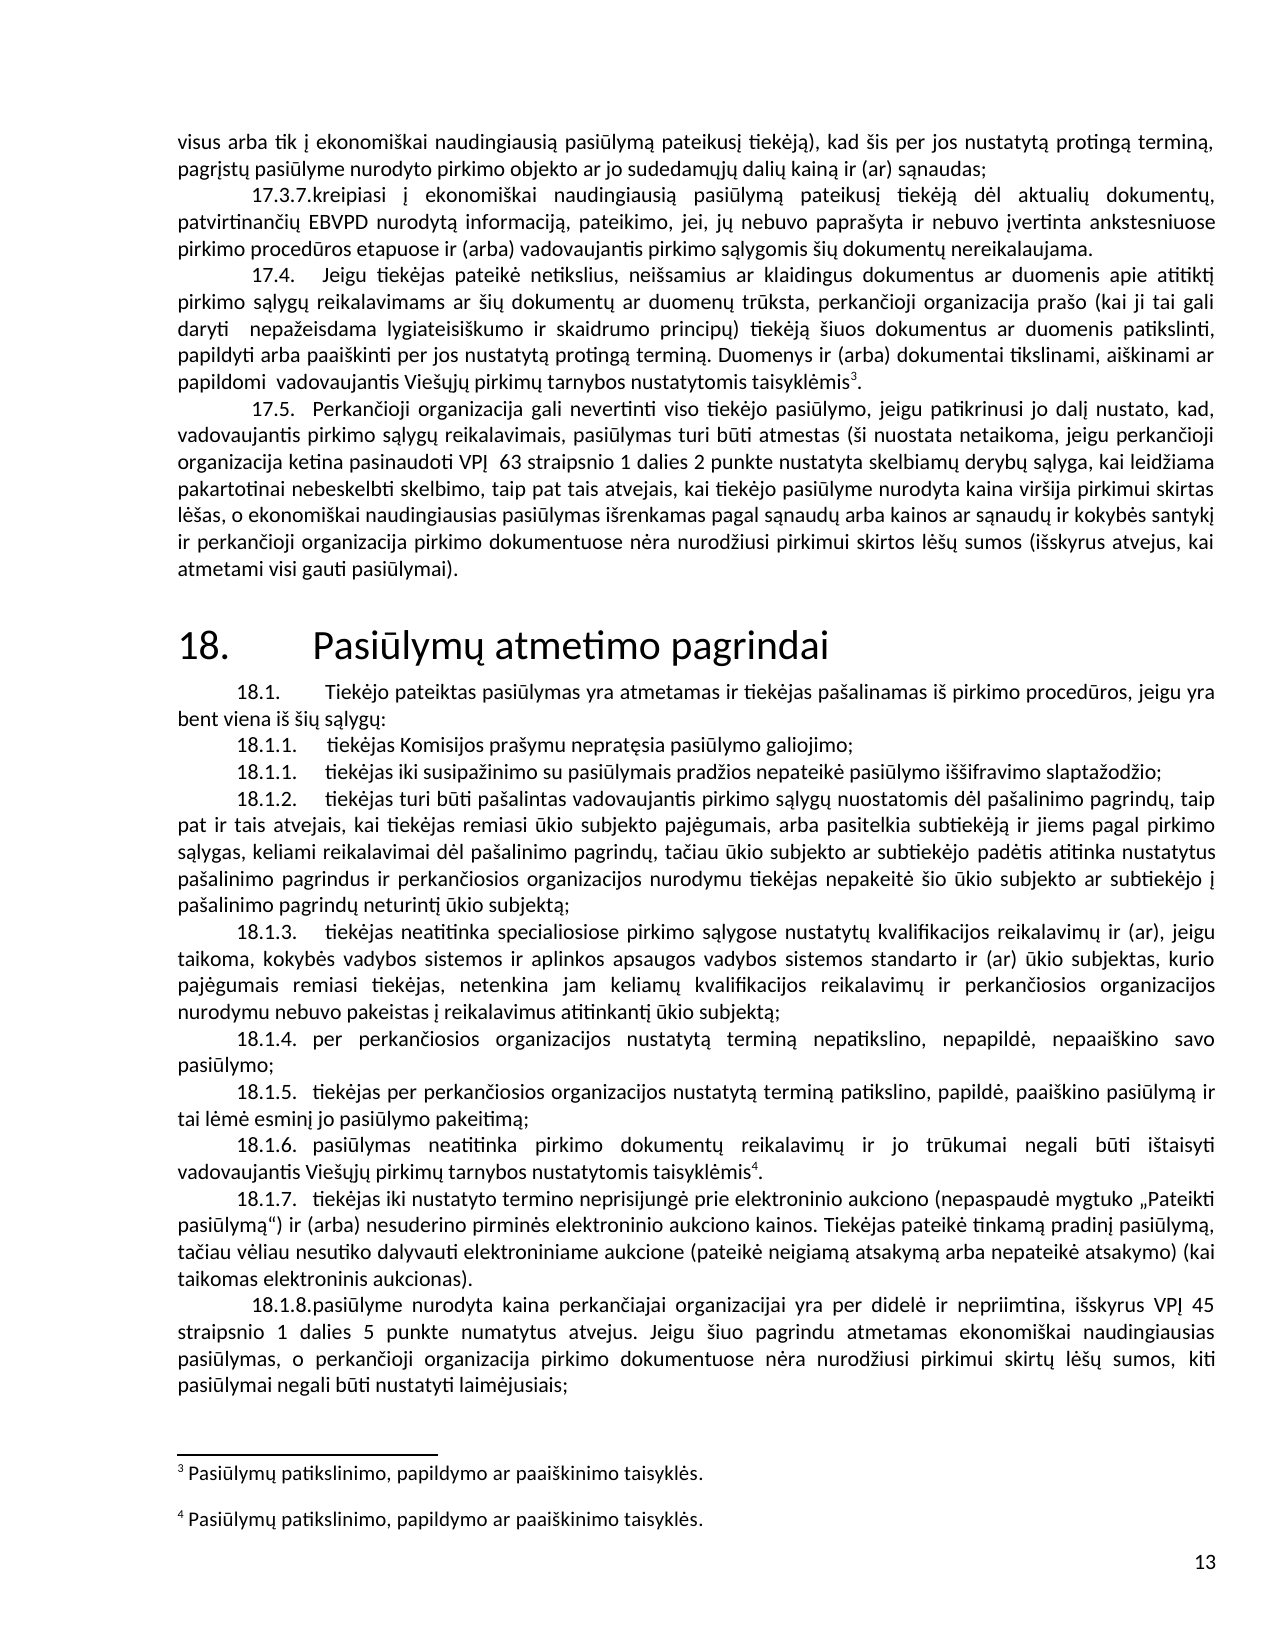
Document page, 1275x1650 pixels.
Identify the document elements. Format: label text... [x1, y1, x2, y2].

list Jeigu tiekėjas pateikė netikslius, neišsamius ar klaidingus dokumentus ar duomenis apie atitiktį pirkimo sąlygų reikalavimams ar šių dokumentų ar duomenų trūksta, perkančioji organizacija prašo (kai ji tai gali daryti nepažeisdama lygiateisiškumo ir skaidrumo principų) tiekėją šiuos dokumentus ar duomenis patikslinti, papildyti arba paaiškinti per jos nustatytą protingą terminą. Duomenys ir (arba) dokumentai tikslinami, aiškinami ar papildomi vadovaujantis Viešųjų pirkimų tarnybos nustatytomis taisyklėmis. [177, 262, 1216, 395]
list Perkančioji organizacija gali nevertinti viso tiekėjo pasiūlymo, jeigu patikrinusi jo dalį nustato, kad, vadovaujantis pirkimo sąlygų reikalavimais, pasiūlymas turi būti atmestas (ši nuostata netaikoma, jeigu perkančioji organizacija ketina pasinaudoti VPĮ 63 straipsnio 1 dalies 2 punkte nustatyta skelbiamų derybų sąlyga, kai leidžiama pakartotinai nebeskelbti skelbimo, taip pat tais atvejais, kai tiekėjo pasiūlyme nurodyta kaina viršija pirkimui skirtas lėšas, o ekonomiškai naudingiausias pasiūlymas išrenkamas pagal sąnaudų arba kainos ar sąnaudų ir kokybės santykį ir perkančioji organizacija pirkimo dokumentuose nėra nurodžiusi pirkimui skirtos lėšų sumos (išskyrus atvejus, kai atmetami visi gauti pasiūlymai). [177, 395, 1216, 582]
list 18.1.1. tiekėjas Komisijos prašymu nepratęsia pasiūlymo galiojimo; [236, 732, 1216, 758]
list per perkančiosios organizacijos nustatytą terminą nepatikslino, nepapildė, nepaaiškino savo pasiūlymo; [177, 1025, 1216, 1078]
list kreipiasi į ekonomiškai naudingiausią pasiūlymą pateikusį tiekėją dėl aktualių dokumentų, patvirtinančių EBVPD nurodytą informaciją, pateikimo, jei, jų nebuvo paprašyta ir nebuvo įvertinta ankstesniuose pirkimo procedūros etapuose ir (arba) vadovaujantis pirkimo sąlygomis šių dokumentų nereikalaujama. [177, 182, 1216, 262]
list tiekėjas turi būti pašalintas vadovaujantis pirkimo sąlygų nuostatomis dėl pašalinimo pagrindų, taip pat ir tais atvejais, kai tiekėjas remiasi ūkio subjekto pajėgumais, arba pasitelkia subtiekėją ir jiems pagal pirkimo sąlygas, keliami reikalavimai dėl pašalinimo pagrindų, tačiau ūkio subjekto ar subtiekėjo padėtis atitinka nustatytus pašalinimo pagrindus ir perkančiosios organizacijos nurodymu tiekėjas nepakeitė šio ūkio subjekto ar subtiekėjo į pašalinimo pagrindų neturintį ūkio subjektą; [177, 785, 1216, 918]
list pasiūlyme nurodyta kaina perkančiajai organizacijai yra per didelė ir nepriimtina, išskyrus VPĮ 45 straipsnio 1 dalies 5 punkte numatytus atvejus. Jeigu šiuo pagrindu atmetamas ekonomiškai naudingiausias pasiūlymas, o perkančioji organizacija pirkimo dokumentuose nėra nurodžiusi pirkimui skirtų lėšų sumos, kiti pasiūlymai negali būti nustatyti laimėjusiais; [177, 1292, 1216, 1398]
list tiekėjas iki nustatyto termino neprisijungė prie elektroninio aukciono (nepaspaudė mygtuko „Pateikti pasiūlymą“) ir (arba) nesuderino pirminės elektroninio aukciono kainos. Tiekėjas pateikė tinkamą pradinį pasiūlymą, tačiau vėliau nesutiko dalyvauti elektroniniame aukcione (pateikė neigiamą atsakymą arba nepateikė atsakymo) (kai taikomas elektroninis aukcionas). [177, 1185, 1216, 1292]
subtitle Pasiūlymų atmetimo pagrindai [177, 619, 1216, 670]
list Tiekėjo pateiktas pasiūlymas yra atmetamas ir tiekėjas pašalinamas iš pirkimo procedūros, jeigu yra bent viena iš šių sąlygų: [177, 678, 1216, 732]
list tiekėjas neatitinka specialiosiose pirkimo sąlygose nustatytų kvalifikacijos reikalavimų ir (ar), jeigu taikoma, kokybės vadybos sistemos ir aplinkos apsaugos vadybos sistemos standarto ir (ar) ūkio subjektas, kurio pajėgumais remiasi tiekėjas, netenkina jam keliamų kvalifikacijos reikalavimų ir perkančiosios organizacijos nurodymu nebuvo pakeistas į reikalavimus atitinkantį ūkio subjektą; [177, 918, 1216, 1025]
list tiekėjas iki susipažinimo su pasiūlymais pradžios nepateikė pasiūlymo iššifravimo slaptažodžio; [236, 758, 1216, 785]
list pasiūlymas neatitinka pirkimo dokumentų reikalavimų ir jo trūkumai negali būti ištaisyti vadovaujantis Viešųjų pirkimų tarnybos nustatytomis taisyklėmis. [177, 1132, 1216, 1185]
list tiekėjas per perkančiosios organizacijos nustatytą terminą patikslino, papildė, paaiškino pasiūlymą ir tai lėmė esminį jo pasiūlymo pakeitimą; [177, 1078, 1216, 1132]
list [177, 128, 1216, 182]
